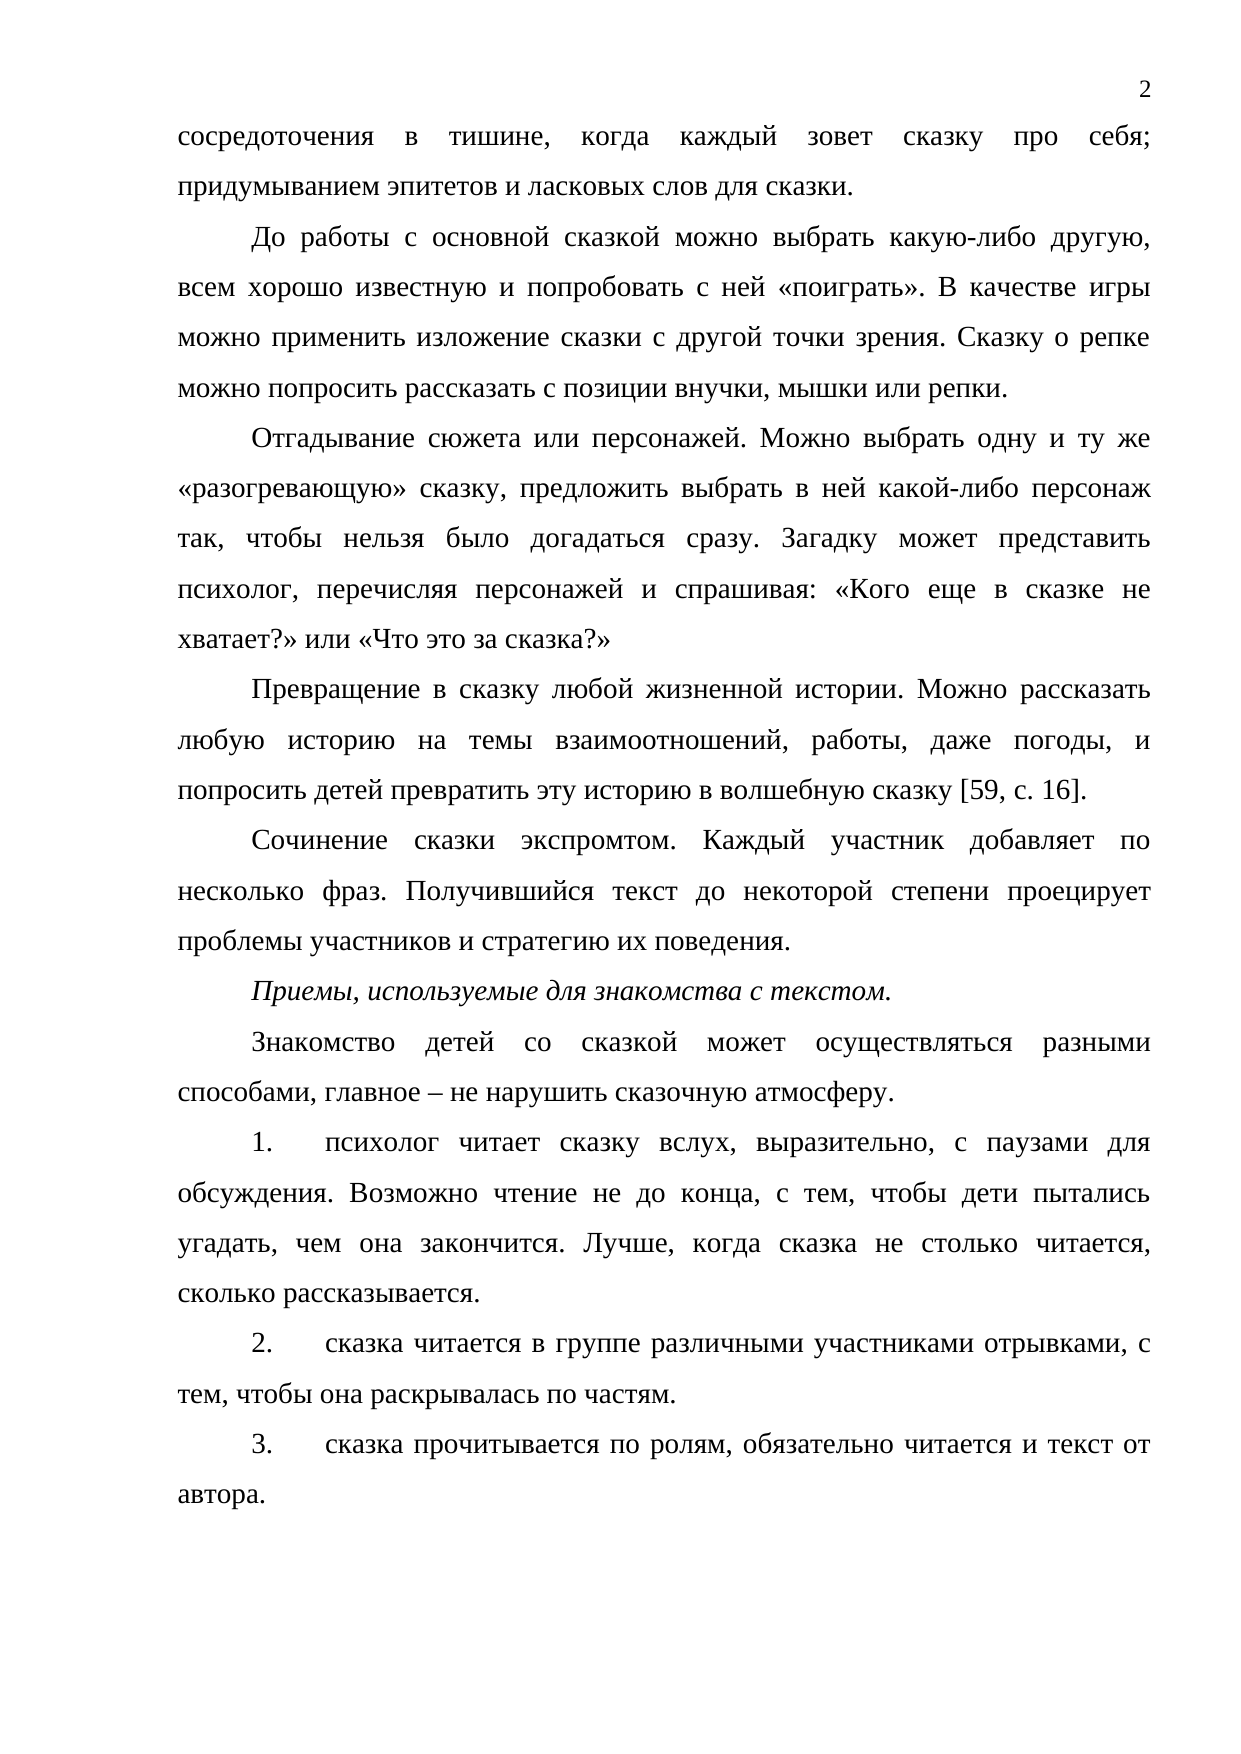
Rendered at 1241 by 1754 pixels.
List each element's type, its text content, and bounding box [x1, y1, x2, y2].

text До работы с основной сказкой можно выбрать какую-либо другую, всем хорошо известную и попробовать с ней «поиграть». В качестве игры можно применить изложение сказки с другой точки зрения. Сказку о репке можно попросить рассказать с позиции внучки, мышки или репки. [177, 219, 1152, 403]
text Знакомство детей со сказкой может осуществляться разными способами, главное – не нарушить сказочную атмосферу. [177, 1024, 1152, 1108]
text Сочинение сказки экспромтом. Каждый участник добавляет по несколько фраз. Получившийся текст до некоторой степени проецирует проблемы участников и стратегию их поведения. [177, 822, 1152, 957]
text Приемы, используемые для знакомства с текстом. [177, 973, 1152, 1007]
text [177, 118, 1152, 202]
list сказка прочитывается по ролям, обязательно читается и текст от автора. [177, 1426, 1152, 1510]
list сказка читается в группе различными участниками отрывками, с тем, чтобы она раскрывалась по частям. [177, 1326, 1152, 1409]
text Превращение в сказку любой жизненной истории. Можно рассказать любую историю на темы взаимоотношений, работы, даже погоды, и попросить детей превратить эту историю в волшебную сказку [59, c. 16]. [177, 672, 1152, 806]
list психолог читает сказку вслух, выразительно, с паузами для обсуждения. Возможно чтение не до конца, с тем, чтобы дети пытались угадать, чем она закончится. Лучше, когда сказка не столько читается, сколько рассказывается. [177, 1124, 1152, 1309]
text Отгадывание сюжета или персонажей. Можно выбрать одну и ту же «разогревающую» сказку, предложить выбрать в ней какой-либо персонаж так, чтобы нельзя было догадаться сразу. Загадку может представить психолог, перечисляя персонажей и спрашивая: «Кого еще в сказке не хватает?» или «Что это за сказка?» [177, 420, 1152, 655]
